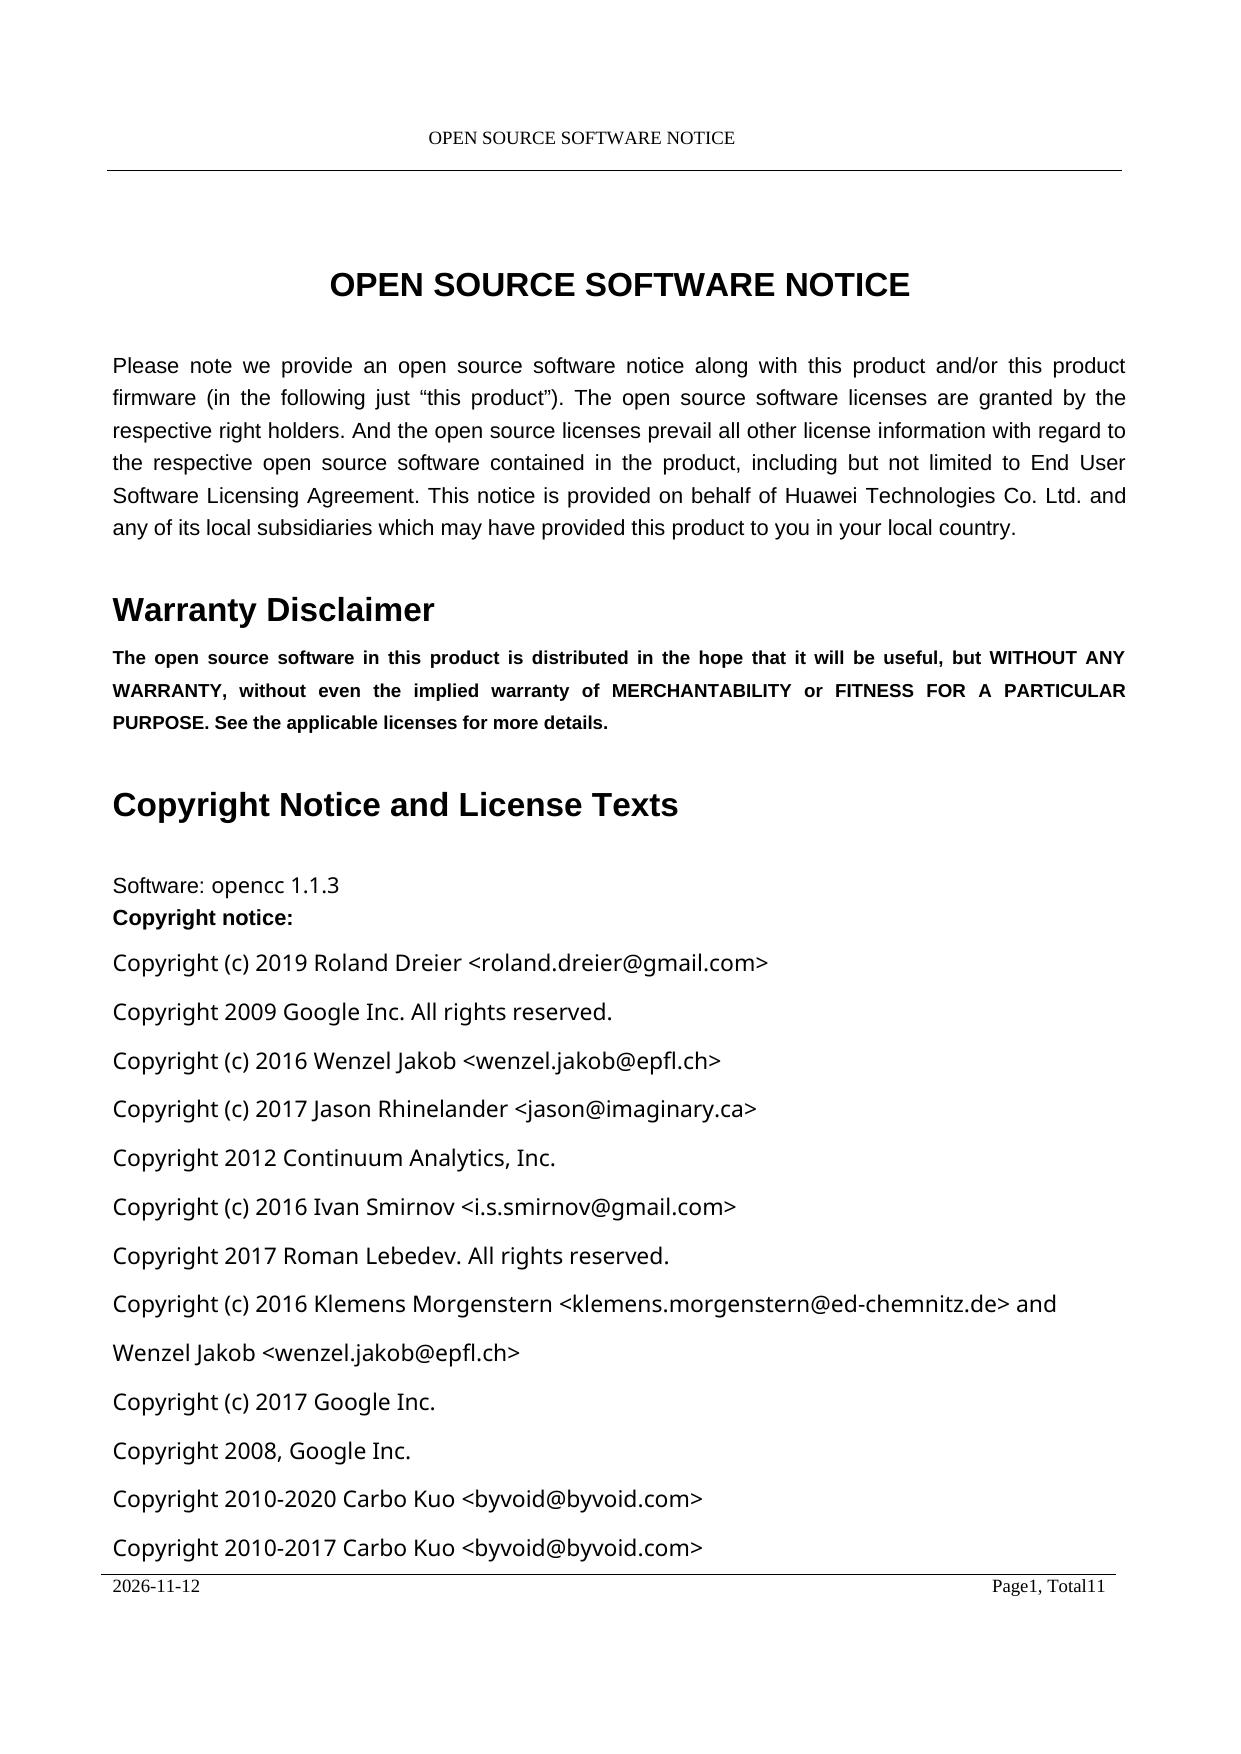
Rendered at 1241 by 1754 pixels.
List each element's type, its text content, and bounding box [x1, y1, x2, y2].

text OPEN SOURCE SOFTWARE NOTICE [112, 251, 1128, 316]
text Copyright notice: [112, 901, 1128, 934]
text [112, 947, 1128, 1564]
text Software: opencc 1.1.3 [112, 869, 1128, 901]
text Copyright Notice and License Texts [112, 771, 1128, 836]
text Warranty Disclaimer [112, 576, 1128, 641]
text The open source software in this product is distributed in the hope that it will be useful, but WITHOUT ANY WARRANTY, without even the implied warranty of MERCHANTABILITY or FITNESS FOR A PARTICULAR PURPOSE. See the applicable licenses for more details. [112, 641, 1128, 739]
text Please note we provide an open source software notice along with this product and/or this product firmware (in the following just “this product”). The open source software licenses are granted by the respective right holders. And the open source licenses prevail all other license information with regard to the respective open source software contained in the product, including but not limited to End User Software Licensing Agreement. This notice is provided on behalf of Huawei Technologies Co. Ltd. and any of its local subsidiaries which may have provided this product to you in your local country. [112, 349, 1128, 544]
